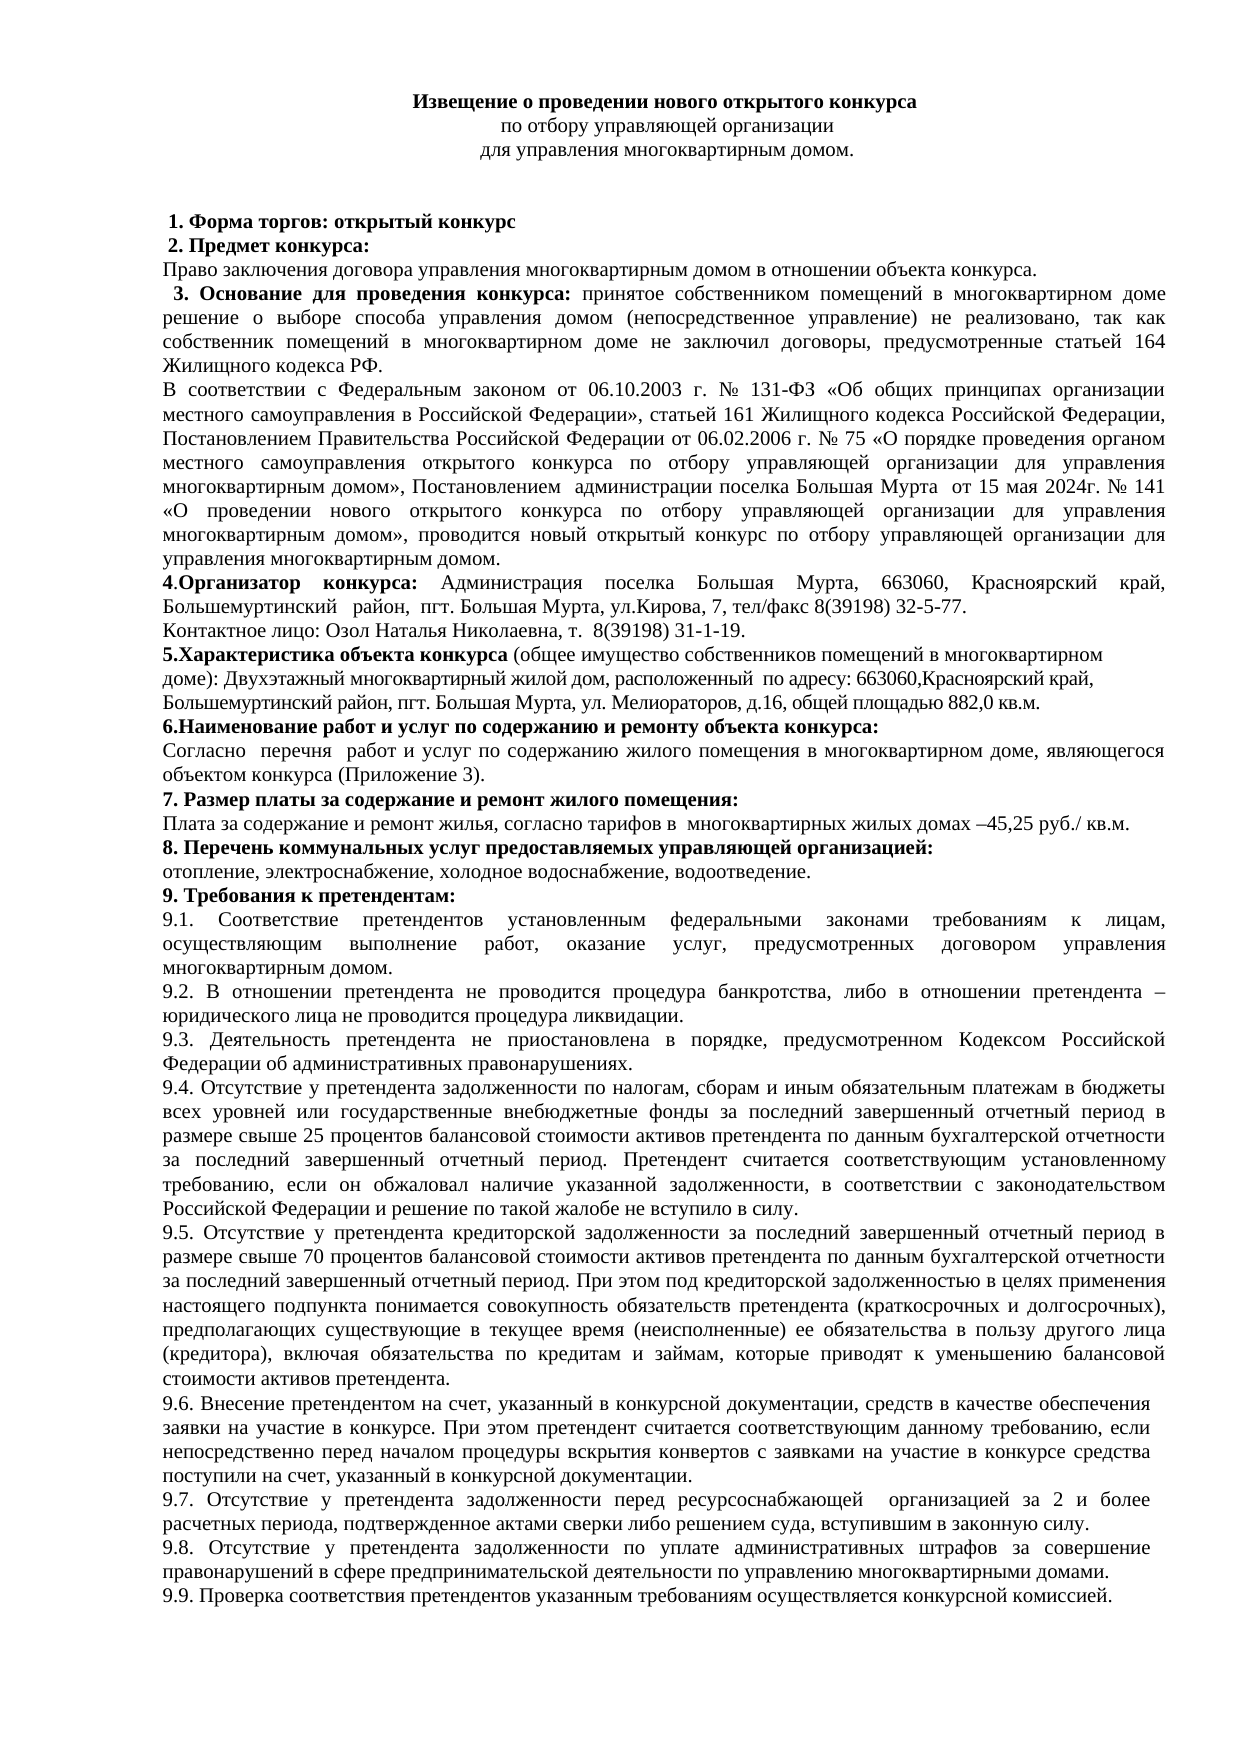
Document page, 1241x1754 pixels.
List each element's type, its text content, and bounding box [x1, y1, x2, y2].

text 9.8. Отсутствие у претендента задолженности по уплате административных штрафов за совершение правонарушений в сфере предпринимательской деятельности по управлению многоквартирными домами. [162, 1535, 1152, 1583]
text 2. Предмет конкурса: [162, 233, 1167, 257]
text 9.6. Внесение претендентом на счет, указанный в конкурсной документации, средств в качестве обеспечения заявки на участие в конкурсе. При этом претендент считается соответствующим данному требованию, если непосредственно перед началом процедуры вскрытия конвертов с заявками на участие в конкурсе средства поступили на счет, указанный в конкурсной документации. [162, 1391, 1152, 1487]
text Согласно перечня работ и услуг по содержанию жилого помещения в многоквартирном доме, являющегося объектом конкурса (Приложение 3). [162, 738, 1167, 786]
text 9.1. Соответствие претендентов установленным федеральными законами требованиям к лицам, осуществляющим выполнение работ, оказание услуг, предусмотренных договором управления многоквартирным домом. [162, 907, 1167, 979]
text Контактное лицо: Озол Наталья Николаевна, т. 8(39198) 31-1-19. [162, 618, 1167, 642]
text Извещение о проведении нового открытого конкурса [162, 89, 1167, 113]
text 9.3. Деятельность претендента не приостановлена в порядке, предусмотренном Кодексом Российской Федерации об административных правонарушениях. [162, 1027, 1167, 1075]
text 5.Характеристика объекта конкурса (общее имущество собственников помещений в многоквартирном доме): Двухэтажный многоквартирный жилой дом, расположенный по адресу: 663060,Красноярский край, Большемуртинский район, пгт. Большая Мурта, ул. Мелиораторов, д.16, общей площадью 882,0 кв.м. [162, 642, 1152, 714]
text 9.7. Отсутствие у претендента задолженности перед ресурсоснабжающей организацией за 2 и более расчетных периода, подтвержденное актами сверки либо решением суда, вступившим в законную силу. [162, 1487, 1152, 1535]
text для управления многоквартирным домом. [162, 137, 1167, 161]
text 9.5. Отсутствие у претендента кредиторской задолженности за последний завершенный отчетный период в размере свыше 70 процентов балансовой стоимости активов претендента по данным бухгалтерской отчетности за последний завершенный отчетный период. При этом под кредиторской задолженностью в целях применения настоящего подпункта понимается совокупность обязательств претендента (краткосрочных и долгосрочных), предполагающих существующие в текущее время (неисполненные) ее обязательства в пользу другого лица (кредитора), включая обязательства по кредитам и займам, которые приводят к уменьшению балансовой стоимости активов претендента. [162, 1219, 1167, 1391]
text 9.4. Отсутствие у претендента задолженности по налогам, сборам и иным обязательным платежам в бюджеты всех уровней или государственные внебюджетные фонды за последний завершенный отчетный период в размере свыше 25 процентов балансовой стоимости активов претендента по данным бухгалтерской отчетности за последний завершенный отчетный период. Претендент считается соответствующим установленному требованию, если он обжаловал наличие указанной задолженности, в соответствии с законодательством Российской Федерации и решение по такой жалобе не вступило в силу. [162, 1075, 1167, 1219]
text 7. Размер платы за содержание и ремонт жилого помещения: [162, 786, 1167, 811]
text по отбору управляющей организации [162, 113, 1167, 137]
text 6.Наименование работ и услуг по содержанию и ремонту объекта конкурса: [162, 714, 1167, 738]
text 3. Основание для проведения конкурса: принятое собственником помещений в многоквартирном доме решение о выборе способа управления домом (непосредственное управление) не реализовано, так как собственник помещений в многоквартирном доме не заключил договоры, предусмотренные статьей 164 Жилищного кодекса РФ. [162, 281, 1167, 377]
text 1. Форма торгов: открытый конкурс [162, 209, 1167, 233]
text 9. Требования к претендентам: [162, 883, 1167, 907]
text 4.Организатор конкурса: Администрация поселка Большая Мурта, 663060, Красноярский край, Большемуртинский район, пгт. Большая Мурта, ул.Кирова, 7, тел/факс 8(39198) 32-5-77. [162, 570, 1167, 618]
text Плата за содержание и ремонт жилья, согласно тарифов в многоквартирных жилых домах –45,25 руб./ кв.м. [162, 811, 1167, 834]
text В соответствии с Федеральным законом от 06.10.2003 г. № 131-ФЗ «Об общих принципах организации местного самоуправления в Российской Федерации», статьей 161 Жилищного кодекса Российской Федерации, Постановлением Правительства Российской Федерации от 06.02.2006 г. № 75 «О порядке проведения органом местного самоуправления открытого конкурса по отбору управляющей организации для управления многоквартирным домом», Постановлением администрации поселка Большая Мурта от 15 мая 2024г. № 141 «О проведении нового открытого конкурса по отбору управляющей организации для управления многоквартирным домом», проводится новый открытый конкурс по отбору управляющей организации для управления многоквартирным домом. [162, 377, 1167, 570]
text отопление, электроснабжение, холодное водоснабжение, водоотведение. [162, 859, 1167, 883]
text 8. Перечень коммунальных услуг предоставляемых управляющей организацией: [162, 834, 1167, 859]
text Право заключения договора управления многоквартирным домом в отношении объекта конкурса. [162, 257, 1167, 281]
text 9.9. Проверка соответствия претендентов указанным требованиям осуществляется конкурсной комиссией. [162, 1583, 1152, 1607]
text 9.2. В отношении претендента не проводится процедура банкротства, либо в отношении претендента – юридического лица не проводится процедура ликвидации. [162, 979, 1167, 1027]
